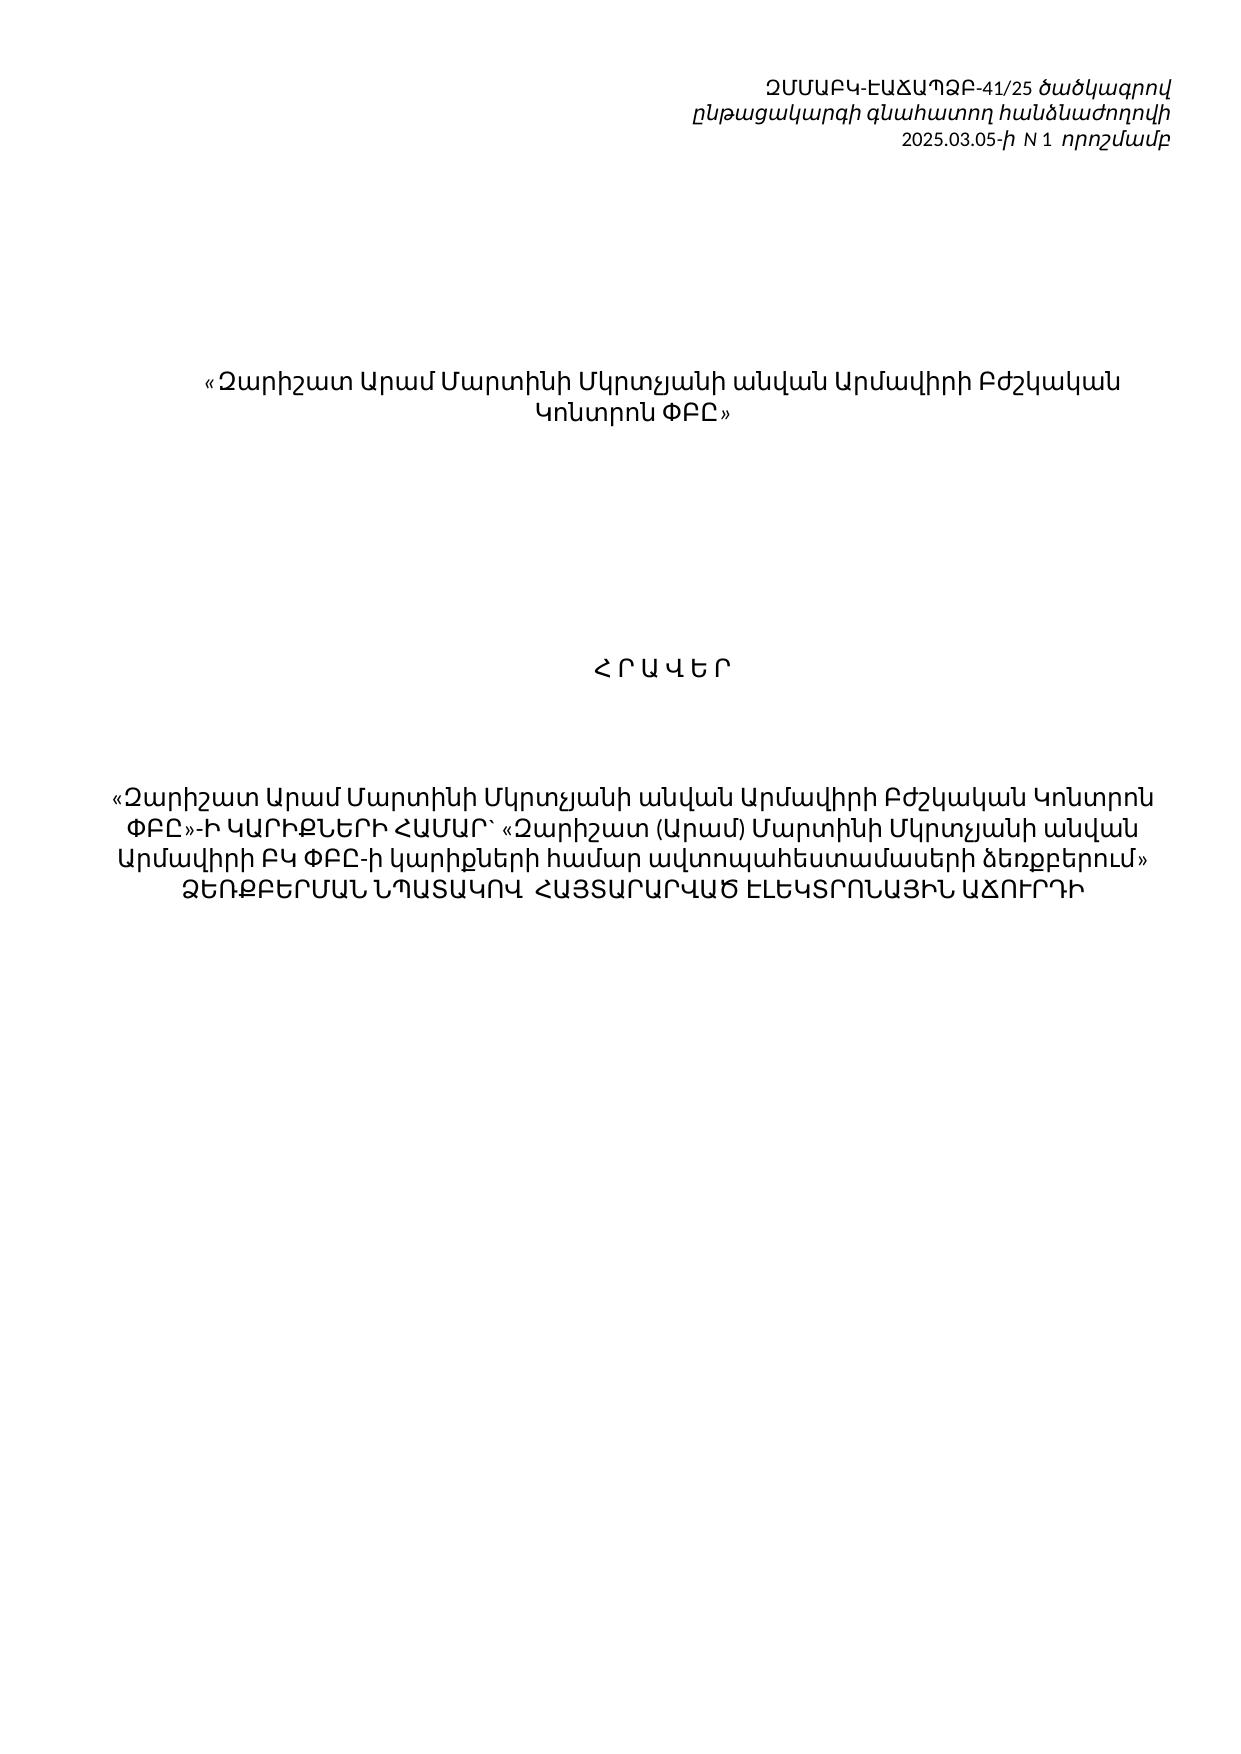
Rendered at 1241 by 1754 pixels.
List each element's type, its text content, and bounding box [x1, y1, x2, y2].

text ընթացակարգի գնահատող հանձնաժողովի [94, 100, 1171, 126]
text ԶՄՄԱԲԿ-ԷԱՃԱՊՁԲ-41/25 ծածկագրով [94, 75, 1171, 100]
text 2025.03.05 -ի N 1 որոշմամբ [94, 126, 1171, 151]
text « Զարիշատ Արամ Մարտինի Մկրտչյանի անվան Արմավիրի Բժշկական Կոնտրոն ՓԲԸ» [94, 366, 1172, 427]
text «Զարիշատ Արամ Մարտինի Մկրտչյանի անվան Արմավիրի Բժշկական Կոնտրոն ՓԲԸ»-Ի ԿԱՐԻՔՆԵՐԻ ՀԱՄԱՐ` «Զարիշատ (Արամ) Մարտինի Մկրտչյանի անվան Արմավիրի ԲԿ ՓԲԸ-ի կարիքների համար ավտոպահեստամասերի ձեռքբերում» ՁԵՌՔԲԵՐՄԱՆ ՆՊԱՏԱԿՈՎ ՀԱՅՏԱՐԱՐՎԱԾ ԷԼԵԿՏՐՈՆԱՅԻՆ ԱՃՈՒՐԴԻ [94, 782, 1172, 904]
text Հ Ր Ա Վ Ե Ր [94, 653, 1172, 684]
